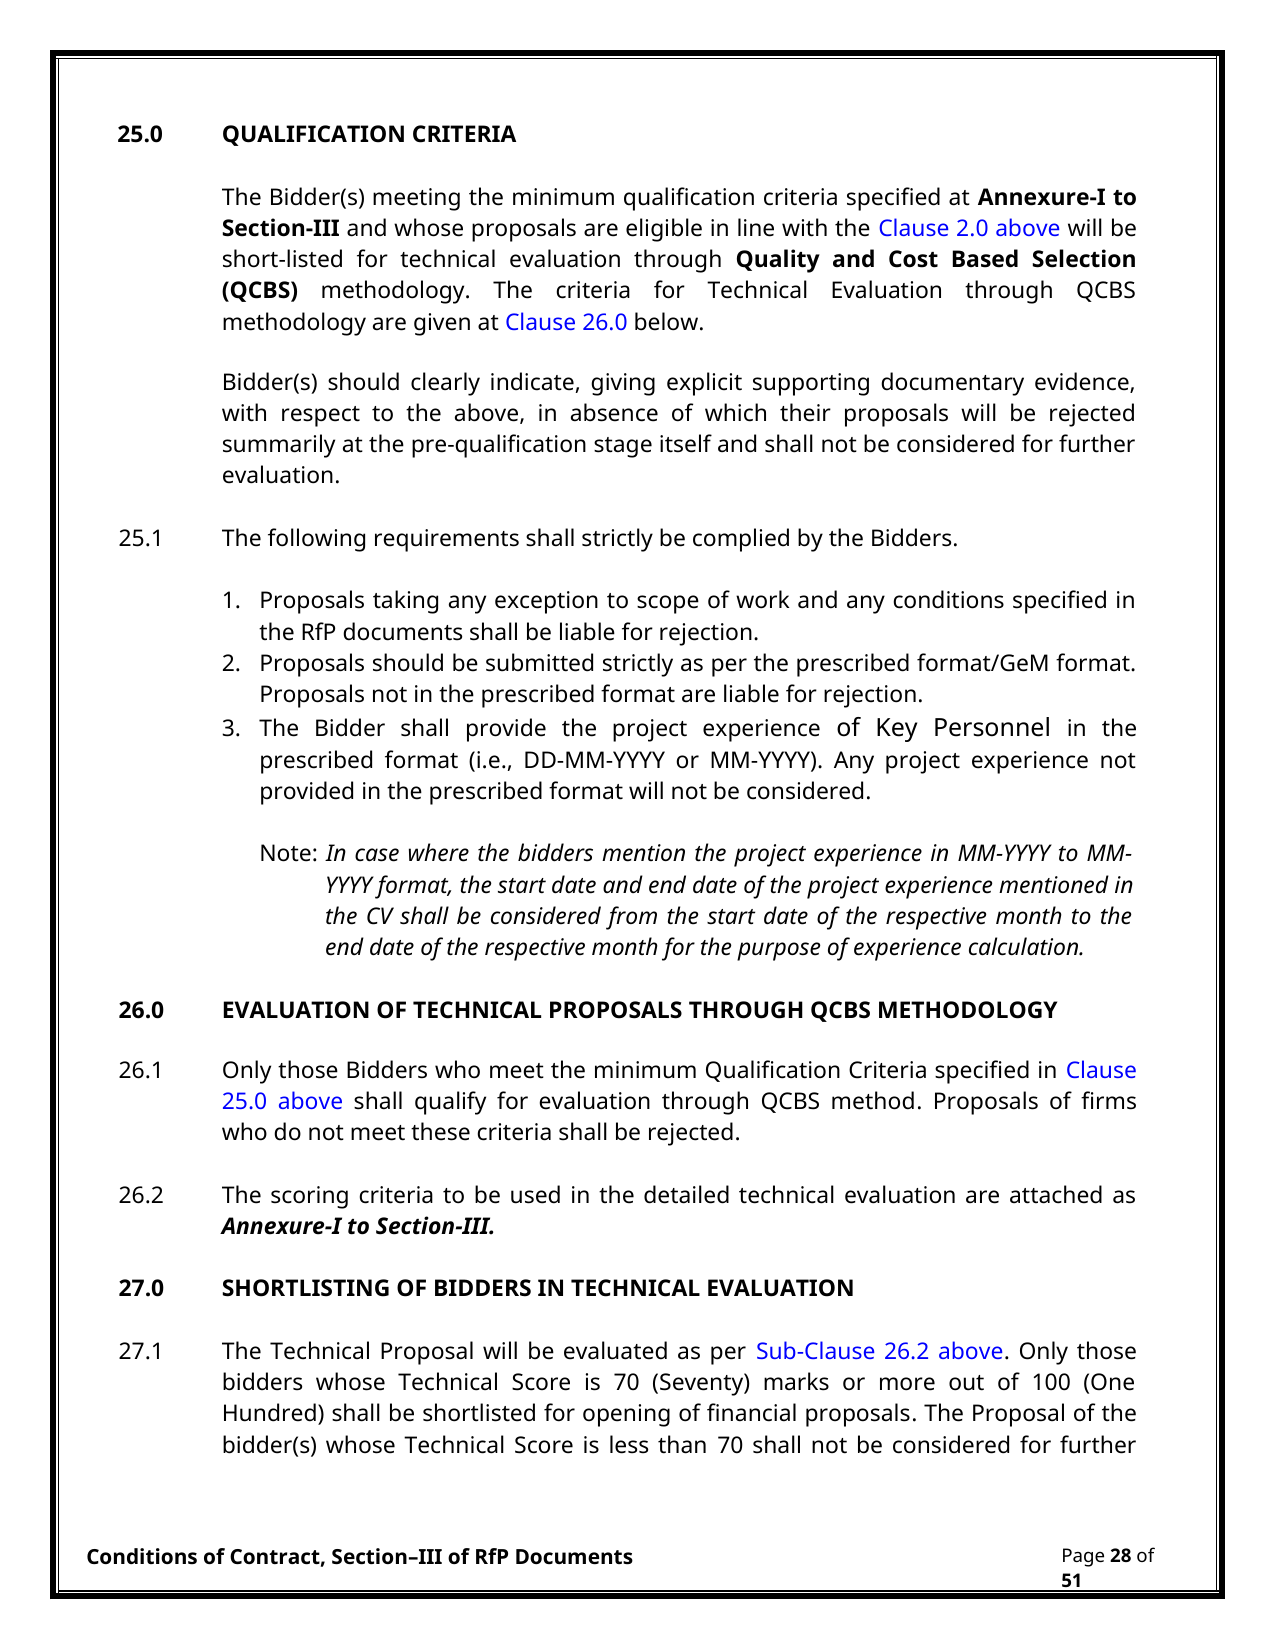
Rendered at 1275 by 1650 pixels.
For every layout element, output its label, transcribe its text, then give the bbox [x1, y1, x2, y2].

list The Bidder shall provide the project experience of Key Personnel in the prescribed format (i.e., DD-MM-YYYY or MM-YYYY). Any project experience not provided in the prescribed format will not be considered. [222, 709, 1137, 806]
text 25.0 QUALIFICATION CRITERIA [117, 118, 1137, 149]
list Note: In case where the bidders mention the project experience in MM-YYYY to MM-YYYY format, the start date and end date of the project experience mentioned in the CV shall be considered from the start date of the respective month to the end date of the respective month for the purpose of experience calculation. [259, 837, 1137, 962]
list 26.0 EVALUATION OF TECHNICAL PROPOSALS THROUGH QCBS METHODOLOGY [118, 993, 1137, 1025]
list Proposals should be submitted strictly as per the prescribed format/GeM format. Proposals not in the prescribed format are liable for rejection. [222, 647, 1137, 709]
text Bidder(s) should clearly indicate, giving explicit supporting documentary evidence, with respect to the above, in absence of which their proposals will be rejected summarily at the pre-qualification stage itself and shall not be considered for further evaluation. [117, 366, 1137, 491]
list 26.2 The scoring criteria to be used in the detailed technical evaluation are attached as Annexure-I to Section-III. [118, 1178, 1137, 1241]
list 25.1 The following requirements shall strictly be complied by the Bidders. [118, 522, 1137, 553]
list 27.0 SHORTLISTING OF BIDDERS IN TECHNICAL EVALUATION [118, 1272, 1137, 1303]
text The Bidder(s) meeting the minimum qualification criteria specified at Annexure-I to Section-III and whose proposals are eligible in line with the Clause 2.0 above will be short-listed for technical evaluation through Quality and Cost Based Selection (QCBS) methodology. The criteria for Technical Evaluation through QCBS methodology are given at Clause 26.0 below. [117, 181, 1137, 337]
list Proposals taking any exception to scope of work and any conditions specified in the RfP documents shall be liable for rejection. [222, 584, 1137, 647]
list 26.1 Only those Bidders who meet the minimum Qualification Criteria specified in Clause 25.0 above shall qualify for evaluation through QCBS method. Proposals of firms who do not meet these criteria shall be rejected. [118, 1053, 1137, 1147]
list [118, 1335, 1137, 1460]
